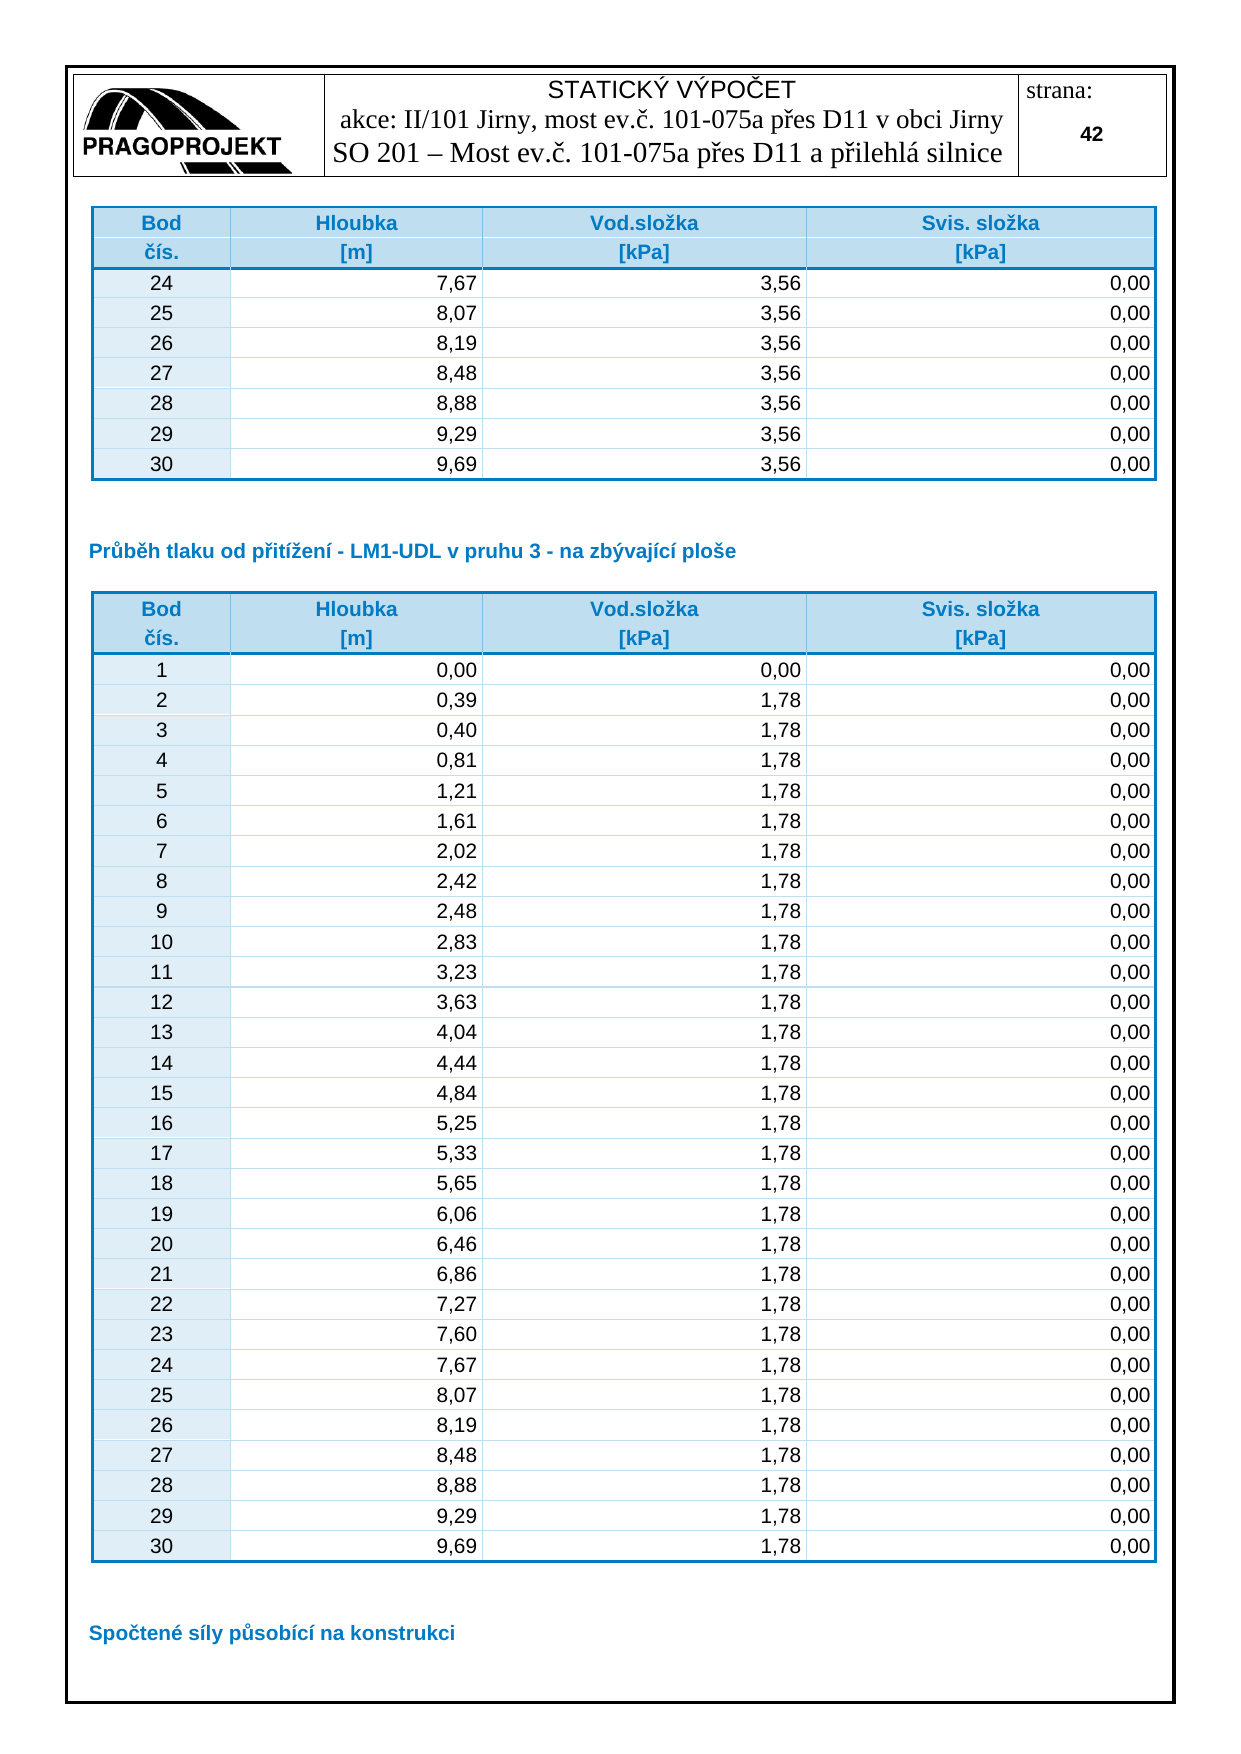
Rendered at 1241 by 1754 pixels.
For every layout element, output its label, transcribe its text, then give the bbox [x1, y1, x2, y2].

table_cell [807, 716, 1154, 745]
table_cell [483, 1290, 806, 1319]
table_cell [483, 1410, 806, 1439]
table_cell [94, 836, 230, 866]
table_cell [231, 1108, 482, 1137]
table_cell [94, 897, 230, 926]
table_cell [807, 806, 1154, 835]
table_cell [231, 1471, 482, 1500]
text Spočtené síly působící na konstrukci [89, 1621, 1152, 1644]
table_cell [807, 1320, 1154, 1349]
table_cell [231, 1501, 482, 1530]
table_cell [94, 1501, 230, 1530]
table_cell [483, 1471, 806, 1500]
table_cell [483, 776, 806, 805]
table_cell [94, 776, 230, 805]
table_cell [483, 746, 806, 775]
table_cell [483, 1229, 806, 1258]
picture [82, 88, 293, 174]
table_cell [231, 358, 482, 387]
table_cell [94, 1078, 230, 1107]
table_cell čís. [94, 238, 230, 267]
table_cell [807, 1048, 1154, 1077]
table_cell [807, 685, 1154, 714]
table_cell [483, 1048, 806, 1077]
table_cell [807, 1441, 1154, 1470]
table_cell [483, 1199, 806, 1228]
table_cell 7,67 [231, 270, 482, 297]
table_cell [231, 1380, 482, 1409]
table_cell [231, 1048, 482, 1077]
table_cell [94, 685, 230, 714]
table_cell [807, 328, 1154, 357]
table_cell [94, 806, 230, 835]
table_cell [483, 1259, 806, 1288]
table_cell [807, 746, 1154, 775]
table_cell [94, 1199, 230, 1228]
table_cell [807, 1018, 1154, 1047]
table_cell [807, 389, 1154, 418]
table_cell 0,00 [807, 298, 1154, 327]
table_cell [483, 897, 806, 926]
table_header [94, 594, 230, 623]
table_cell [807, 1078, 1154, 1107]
table_cell 3,56 [483, 298, 806, 327]
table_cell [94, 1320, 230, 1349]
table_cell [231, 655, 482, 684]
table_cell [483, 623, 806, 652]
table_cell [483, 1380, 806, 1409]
table_cell 24 [94, 270, 230, 297]
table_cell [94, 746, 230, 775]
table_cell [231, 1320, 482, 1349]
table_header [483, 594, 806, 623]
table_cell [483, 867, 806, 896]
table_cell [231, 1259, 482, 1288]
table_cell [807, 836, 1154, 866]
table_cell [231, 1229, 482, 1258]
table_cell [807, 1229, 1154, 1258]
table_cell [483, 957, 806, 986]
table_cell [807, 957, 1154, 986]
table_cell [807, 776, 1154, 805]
table_cell 25 [94, 298, 230, 327]
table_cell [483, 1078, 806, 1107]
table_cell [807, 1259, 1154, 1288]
table_header Svis. složka [807, 208, 1154, 237]
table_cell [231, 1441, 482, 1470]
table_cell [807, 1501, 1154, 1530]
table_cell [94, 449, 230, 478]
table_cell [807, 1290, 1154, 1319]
table_cell 3,56 [483, 328, 806, 357]
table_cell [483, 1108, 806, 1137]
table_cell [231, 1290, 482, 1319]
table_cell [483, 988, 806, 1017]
table_cell 8,07 [231, 298, 482, 327]
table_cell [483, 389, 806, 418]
table_header Bod [94, 208, 230, 237]
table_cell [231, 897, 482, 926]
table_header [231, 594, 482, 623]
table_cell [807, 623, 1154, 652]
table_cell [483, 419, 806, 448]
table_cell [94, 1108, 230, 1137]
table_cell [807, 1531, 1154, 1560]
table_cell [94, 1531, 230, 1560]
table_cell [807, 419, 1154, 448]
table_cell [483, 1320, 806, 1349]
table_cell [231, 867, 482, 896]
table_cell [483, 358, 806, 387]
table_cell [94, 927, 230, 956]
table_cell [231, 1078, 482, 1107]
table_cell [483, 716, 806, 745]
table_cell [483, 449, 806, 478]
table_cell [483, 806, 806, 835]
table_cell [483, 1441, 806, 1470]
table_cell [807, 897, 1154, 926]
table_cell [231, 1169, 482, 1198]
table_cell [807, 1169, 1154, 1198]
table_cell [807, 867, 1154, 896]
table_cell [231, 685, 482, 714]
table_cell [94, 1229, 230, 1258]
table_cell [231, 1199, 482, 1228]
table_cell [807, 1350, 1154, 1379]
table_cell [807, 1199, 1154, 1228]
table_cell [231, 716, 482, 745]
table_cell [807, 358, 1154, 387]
table_cell [kPa] [807, 238, 1154, 267]
table_cell [kPa] [483, 238, 806, 267]
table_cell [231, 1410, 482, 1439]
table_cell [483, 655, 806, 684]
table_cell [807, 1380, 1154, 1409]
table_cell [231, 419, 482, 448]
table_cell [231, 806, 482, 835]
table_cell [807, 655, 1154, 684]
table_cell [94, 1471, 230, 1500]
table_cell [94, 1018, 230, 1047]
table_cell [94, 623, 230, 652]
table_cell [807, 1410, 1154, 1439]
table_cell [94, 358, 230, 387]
table_cell 26 [94, 328, 230, 357]
table_cell 8,19 [231, 328, 482, 357]
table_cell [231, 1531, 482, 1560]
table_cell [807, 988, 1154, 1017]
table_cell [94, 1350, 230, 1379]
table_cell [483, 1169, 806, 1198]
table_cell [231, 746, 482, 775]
table_cell [m] [231, 238, 482, 267]
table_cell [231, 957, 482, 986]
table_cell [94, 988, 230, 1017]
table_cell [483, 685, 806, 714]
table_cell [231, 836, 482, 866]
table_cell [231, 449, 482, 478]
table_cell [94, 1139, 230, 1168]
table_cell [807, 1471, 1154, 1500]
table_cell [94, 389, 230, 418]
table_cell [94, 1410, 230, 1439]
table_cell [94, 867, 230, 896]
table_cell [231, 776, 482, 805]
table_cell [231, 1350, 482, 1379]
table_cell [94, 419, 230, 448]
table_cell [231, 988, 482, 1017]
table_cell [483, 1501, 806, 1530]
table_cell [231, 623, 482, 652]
table_cell 0,00 [807, 270, 1154, 297]
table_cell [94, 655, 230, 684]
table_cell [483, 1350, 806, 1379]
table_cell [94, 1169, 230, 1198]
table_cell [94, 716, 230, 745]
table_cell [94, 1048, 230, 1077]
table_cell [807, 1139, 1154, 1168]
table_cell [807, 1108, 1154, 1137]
table_cell 3,56 [483, 270, 806, 297]
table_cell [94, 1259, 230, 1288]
text Průběh tlaku od přitížení - LM1-UDL v pruhu 3 - na zbývající ploše [89, 538, 1152, 562]
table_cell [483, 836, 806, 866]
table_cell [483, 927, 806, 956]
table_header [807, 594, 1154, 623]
table_header Vod.složka [483, 208, 806, 237]
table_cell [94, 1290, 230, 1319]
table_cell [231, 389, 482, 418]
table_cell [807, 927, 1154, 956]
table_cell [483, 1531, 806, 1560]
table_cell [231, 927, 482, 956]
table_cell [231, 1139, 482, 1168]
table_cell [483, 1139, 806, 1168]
table_header Hloubka [231, 208, 482, 237]
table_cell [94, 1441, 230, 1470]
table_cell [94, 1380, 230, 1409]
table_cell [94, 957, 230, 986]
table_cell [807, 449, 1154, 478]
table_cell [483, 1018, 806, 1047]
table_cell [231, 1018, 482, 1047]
